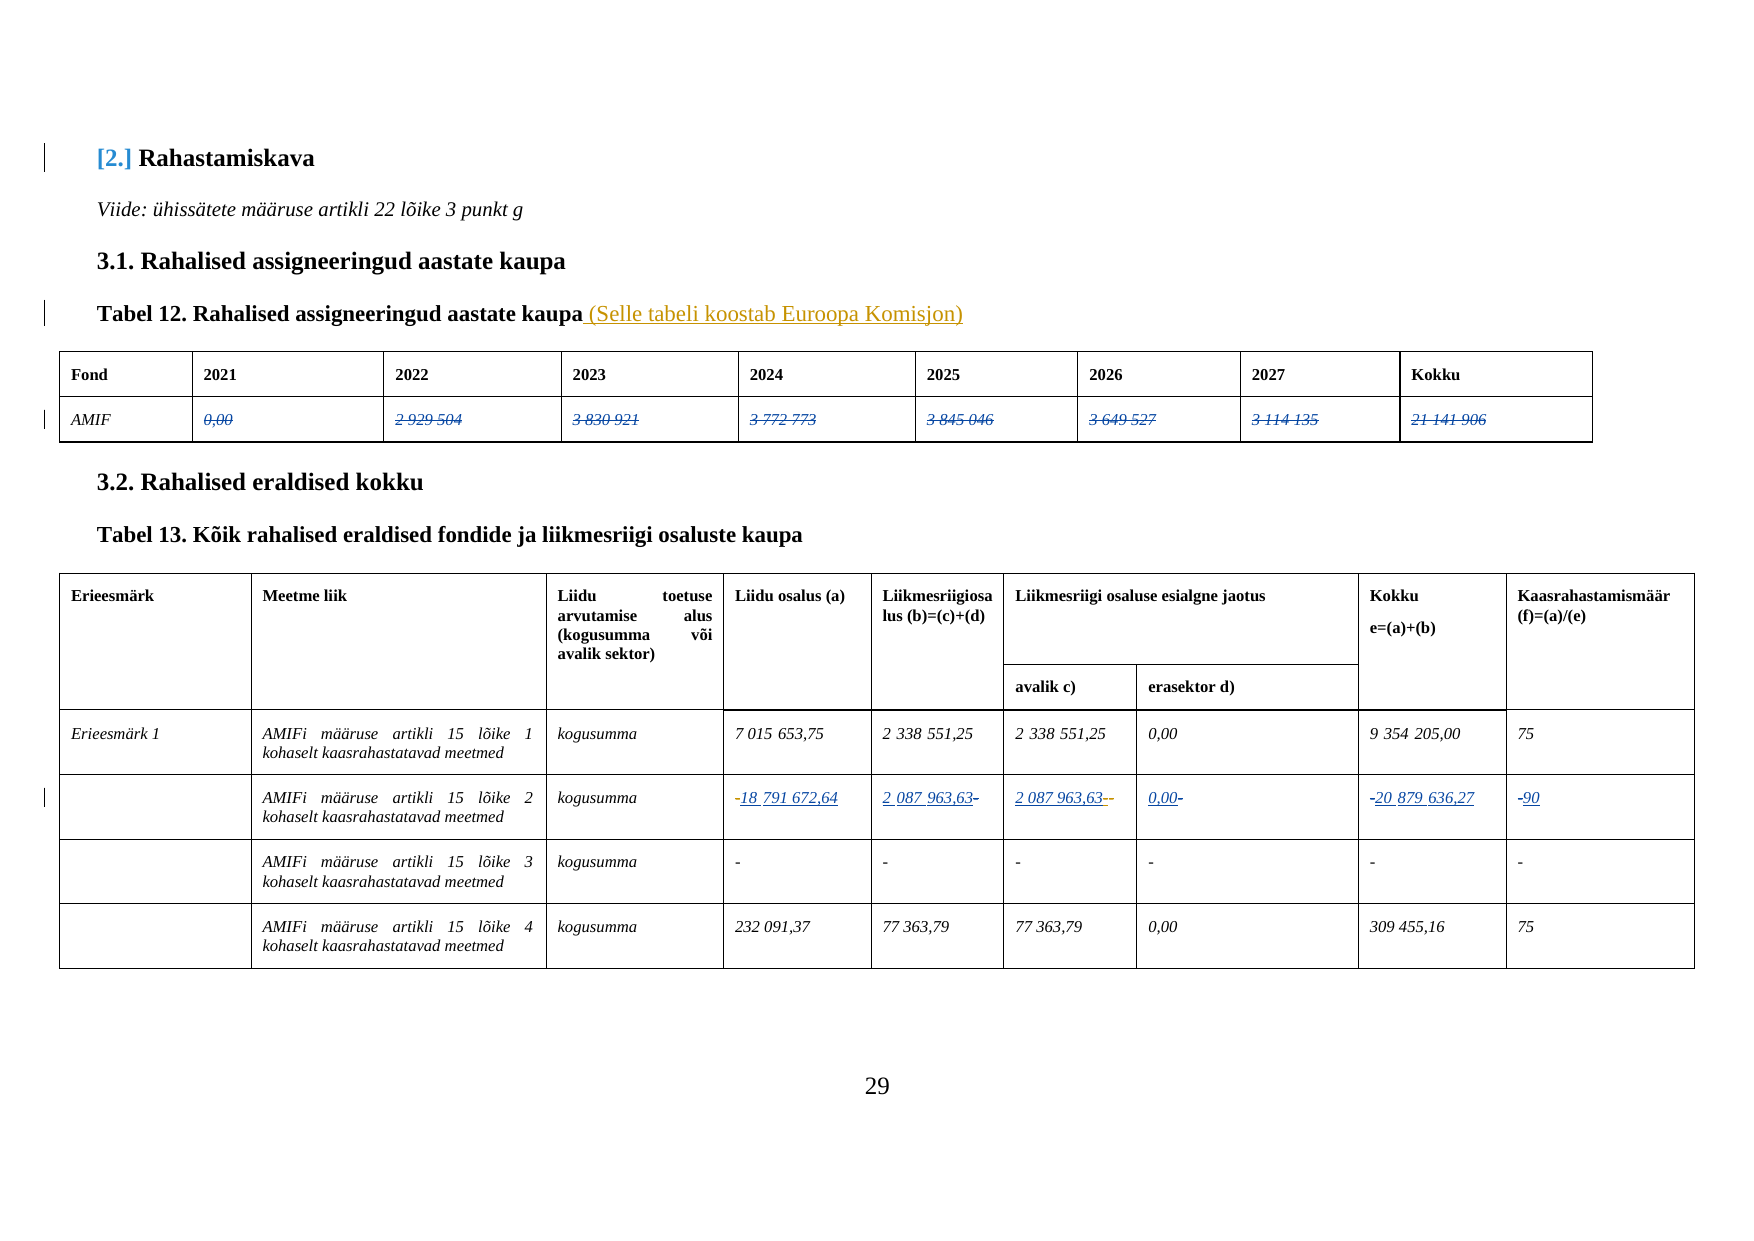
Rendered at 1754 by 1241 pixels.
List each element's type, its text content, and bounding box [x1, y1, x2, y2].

table_cell [872, 775, 1003, 839]
table_header Meetme liik [252, 574, 546, 709]
table_cell erasektor d) [1137, 665, 1358, 709]
table_header Liidu osalus (a) [724, 574, 871, 709]
table_cell [1137, 775, 1358, 839]
text 3.2. Rahalised eraldised kokku [97, 467, 1695, 496]
table_cell [916, 397, 1077, 441]
table_cell [1078, 397, 1240, 441]
table_cell 7 015 653,75 [724, 711, 871, 774]
table_cell [739, 397, 915, 441]
text Viide: ühissätete määruse artikli 22 lõike 3 punkt g [97, 197, 1695, 221]
table_cell kogusumma [547, 710, 723, 774]
table_header Erieesmärk [60, 574, 251, 709]
table_cell kogusumma [547, 904, 723, 967]
table_header Liikmesriigi osaluse esialgne jaotus [1004, 574, 1358, 664]
table_header Liidu toetuse arvutamise alus (kogusumma või avalik sektor) [547, 574, 723, 709]
table_header 2027 [1241, 352, 1399, 396]
table_header 2024 [739, 352, 915, 396]
table_cell [60, 904, 251, 967]
table_cell [60, 840, 251, 903]
table_cell 309 455,16 [1359, 904, 1506, 967]
table_header Liikmesriigiosalus (b)=(c)+(d) [872, 574, 1003, 709]
table_cell 2 338 551,25 [872, 711, 1003, 774]
table_cell AMIFi määruse artikli 15 lõike 4 kohaselt kaasrahastatavad meetmed [252, 904, 546, 967]
table_cell [724, 775, 871, 839]
table_cell [1241, 397, 1399, 441]
table_cell [562, 397, 738, 441]
table_header 2026 [1078, 352, 1240, 396]
table_cell [193, 397, 383, 441]
table_header Fond [60, 352, 192, 396]
table_cell - [724, 840, 871, 903]
table_cell 75 [1507, 904, 1694, 967]
table_cell - [1507, 840, 1694, 903]
table_cell - [1004, 840, 1136, 903]
table_cell kogusumma [547, 840, 723, 903]
text Tabel 12. Rahalised assigneeringud aastate kaupa [97, 300, 1695, 326]
table_cell Erieesmärk 1 [60, 710, 251, 774]
table_cell [1359, 775, 1506, 839]
text 3.1. Rahalised assigneeringud aastate kaupa [97, 246, 1695, 275]
table_cell 77 363,79 [872, 904, 1003, 967]
table_cell [1507, 775, 1694, 839]
table_cell AMIFi määruse artikli 15 lõike 2 kohaselt kaasrahastatavad meetmed [252, 775, 546, 839]
table_cell 232 091,37 [724, 904, 871, 967]
table_cell [1004, 775, 1136, 839]
text Tabel 13. Kõik rahalised eraldised fondide ja liikmesriigi osaluste kaupa [97, 521, 1695, 548]
table_cell 2 338 551,25 [1004, 711, 1136, 774]
table_header Kokku e=(a)+(b) [1359, 574, 1506, 709]
table_header 2025 [916, 352, 1077, 396]
table_cell - [872, 840, 1003, 903]
table_header 2021 [193, 352, 383, 396]
table_header 2023 [562, 352, 738, 396]
table_cell AMIFi määruse artikli 15 lõike 1 kohaselt kaasrahastatavad meetmed [252, 710, 546, 774]
table_cell avalik c) [1004, 665, 1136, 709]
table_header 2022 [384, 352, 561, 396]
table_cell [384, 397, 561, 441]
table_cell [60, 775, 251, 839]
table_cell 0,00 [1137, 904, 1358, 967]
table_cell [1401, 397, 1592, 441]
table_cell 9 354 205,00 [1359, 711, 1506, 774]
table_header Kokku [1401, 352, 1592, 396]
table_cell 77 363,79 [1004, 904, 1136, 967]
table_header Kaasrahastamismäär (f)=(a)/(e) [1507, 574, 1694, 709]
table_cell - [1137, 840, 1358, 903]
table_cell AMIF [60, 397, 192, 441]
table_cell 0,00 [1137, 711, 1358, 774]
table_cell AMIFi määruse artikli 15 lõike 3 kohaselt kaasrahastatavad meetmed [252, 840, 546, 903]
table_cell - [1359, 840, 1506, 903]
table_cell kogusumma [547, 775, 723, 839]
table_cell 75 [1507, 710, 1694, 774]
list Rahastamiskava [97, 143, 1695, 172]
